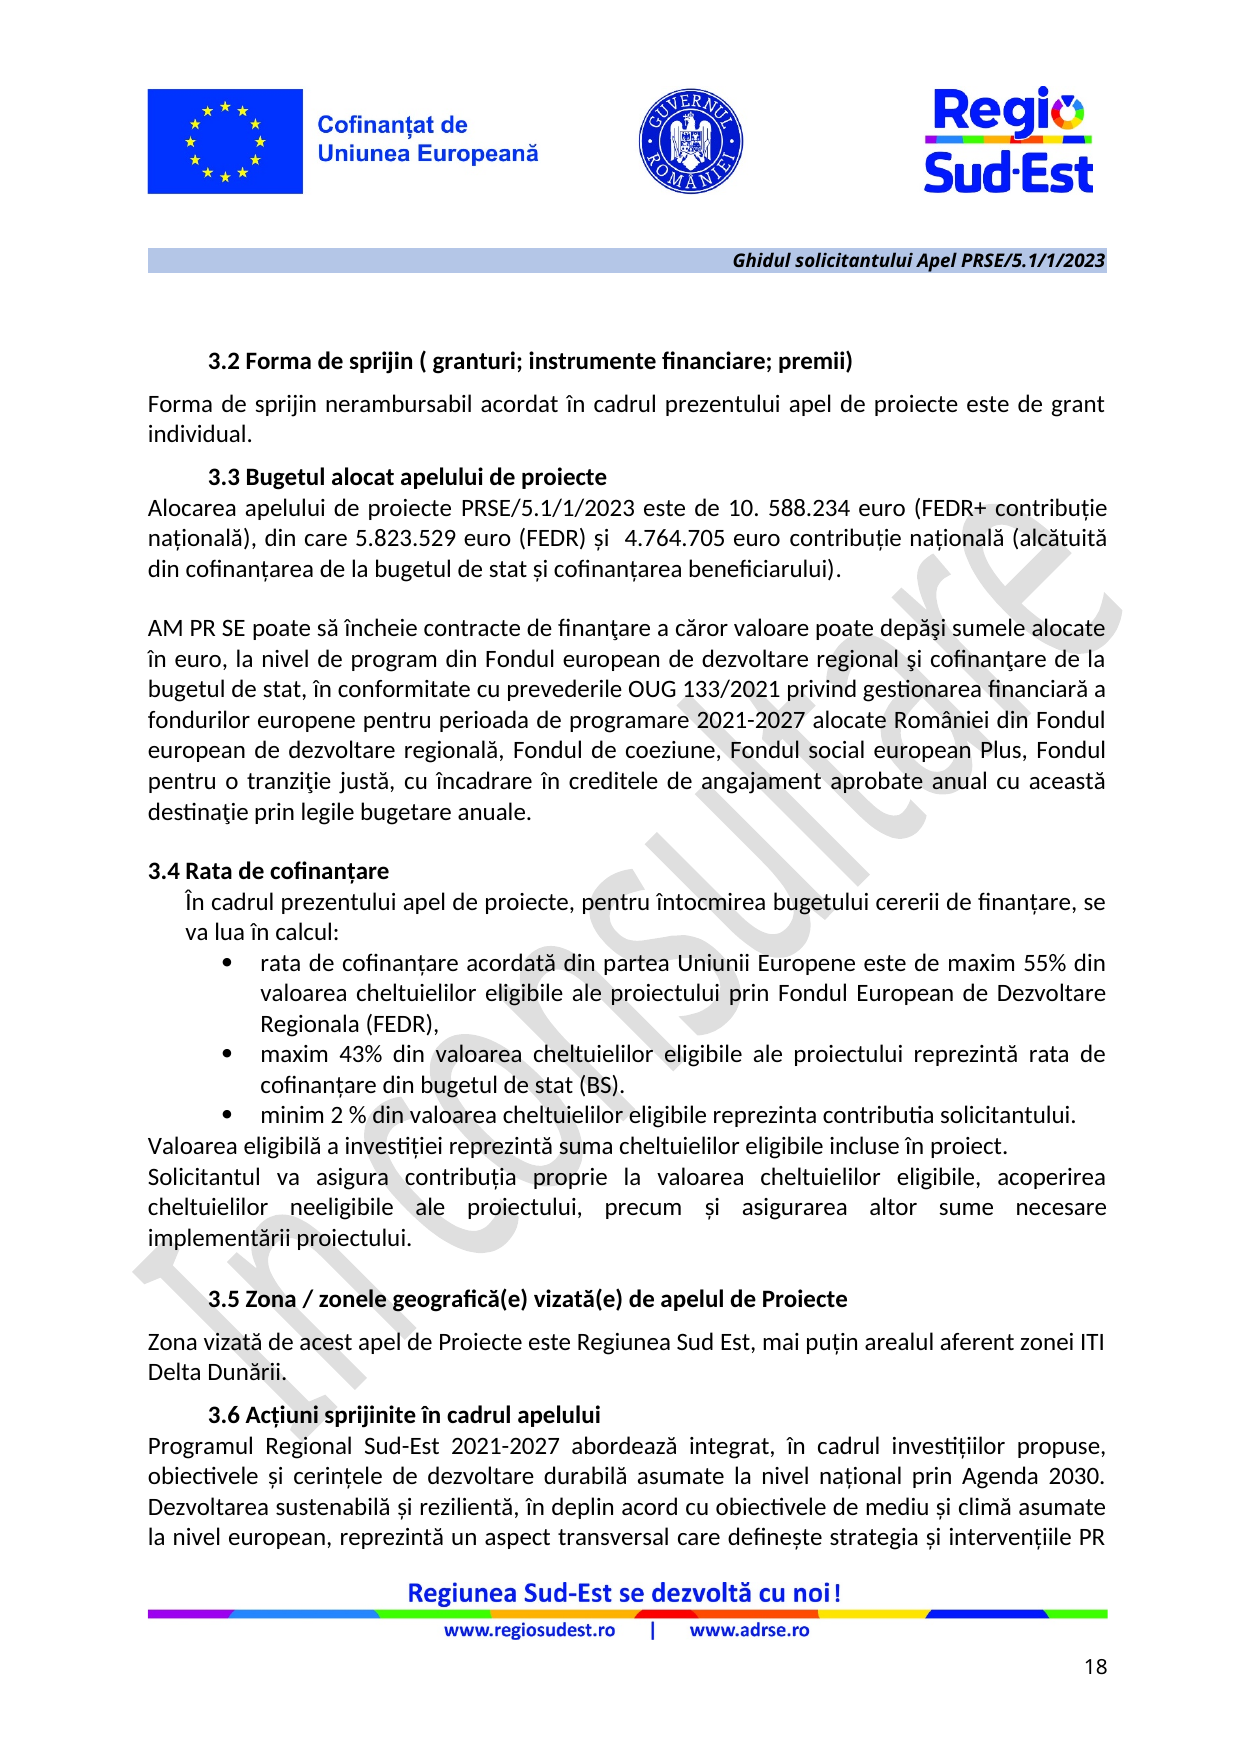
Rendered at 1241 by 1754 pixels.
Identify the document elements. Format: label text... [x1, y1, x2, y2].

text Zona vizată de acest apel de Proiecte este Regiunea Sud Est, mai puțin arealul aferent zonei ITI Delta Dunării. [148, 1326, 1107, 1387]
picture [147, 86, 1093, 195]
subtitle 3.6 Acțiuni sprijinite în cadrul apelului [208, 1399, 1107, 1430]
subtitle Rata de cofinanţare [148, 855, 1107, 886]
text AM PR SE poate să încheie contracte de finanţare a căror valoare poate depăşi sumele alocate în euro, la nivel de program din Fondul european de dezvoltare regional şi cofinanţare de la bugetul de stat, în conformitate cu prevederile OUG 133/2021 privind gestionarea financiară a fondurilor europene pentru perioada de programare 2021-2027 alocate României din Fondul european de dezvoltare regională, Fondul de coeziune, Fondul social european Plus, Fondul pentru o tranziţie justă, cu încadrare în creditele de angajament aprobate anual cu această destinaţie prin legile bugetare anuale. [148, 613, 1107, 826]
subtitle 3.2 Forma de sprijin ( granturi; instrumente financiare; premii) [208, 345, 1107, 375]
text În cadrul prezentului apel de proiecte, pentru întocmirea bugetului cererii de finanțare, se va lua în calcul: [185, 886, 1107, 947]
list maxim 43% din valoarea cheltuielilor eligibile ale proiectului reprezintă rata de cofinanțare din bugetul de stat (BS). [223, 1038, 1107, 1099]
picture [147, 1582, 1108, 1640]
subtitle 3.3 Bugetul alocat apelului de proiecte [208, 461, 1107, 492]
list minim 2 % din valoarea cheltuielilor eligibile reprezinta contributia solicitantului. [223, 1099, 1107, 1130]
text Valoarea eligibilă a investiției reprezintă suma cheltuielilor eligibile incluse în proiect. [148, 1130, 1107, 1161]
text Forma de sprijin nerambursabil acordat în cadrul prezentului apel de proiecte este de grant individual. [148, 388, 1107, 449]
subtitle 3.5 Zona / zonele geografică(e) vizată(e) de apelul de Proiecte [208, 1283, 1107, 1313]
text Solicitantul va asigura contribuția proprie la valoarea cheltuielilor eligibile, acoperirea cheltuielilor neeligibile ale proiectului, precum şi asigurarea altor sume necesare implementării proiectului. [148, 1161, 1107, 1252]
list rata de cofinanțare acordată din partea Uniunii Europene este de maxim 55% din valoarea cheltuielilor eligibile ale proiectului prin Fondul European de Dezvoltare Regionala (FEDR), [223, 947, 1107, 1038]
text Alocarea apelului de proiecte PRSE/5.1/1/2023 este de 10. 588.234 euro (FEDR+ contribuție națională), din care 5.823.529 euro (FEDR) și 4.764.705 euro contribuție națională (alcătuită din cofinanțarea de la bugetul de stat și cofinanțarea beneficiarului). [148, 492, 1107, 583]
